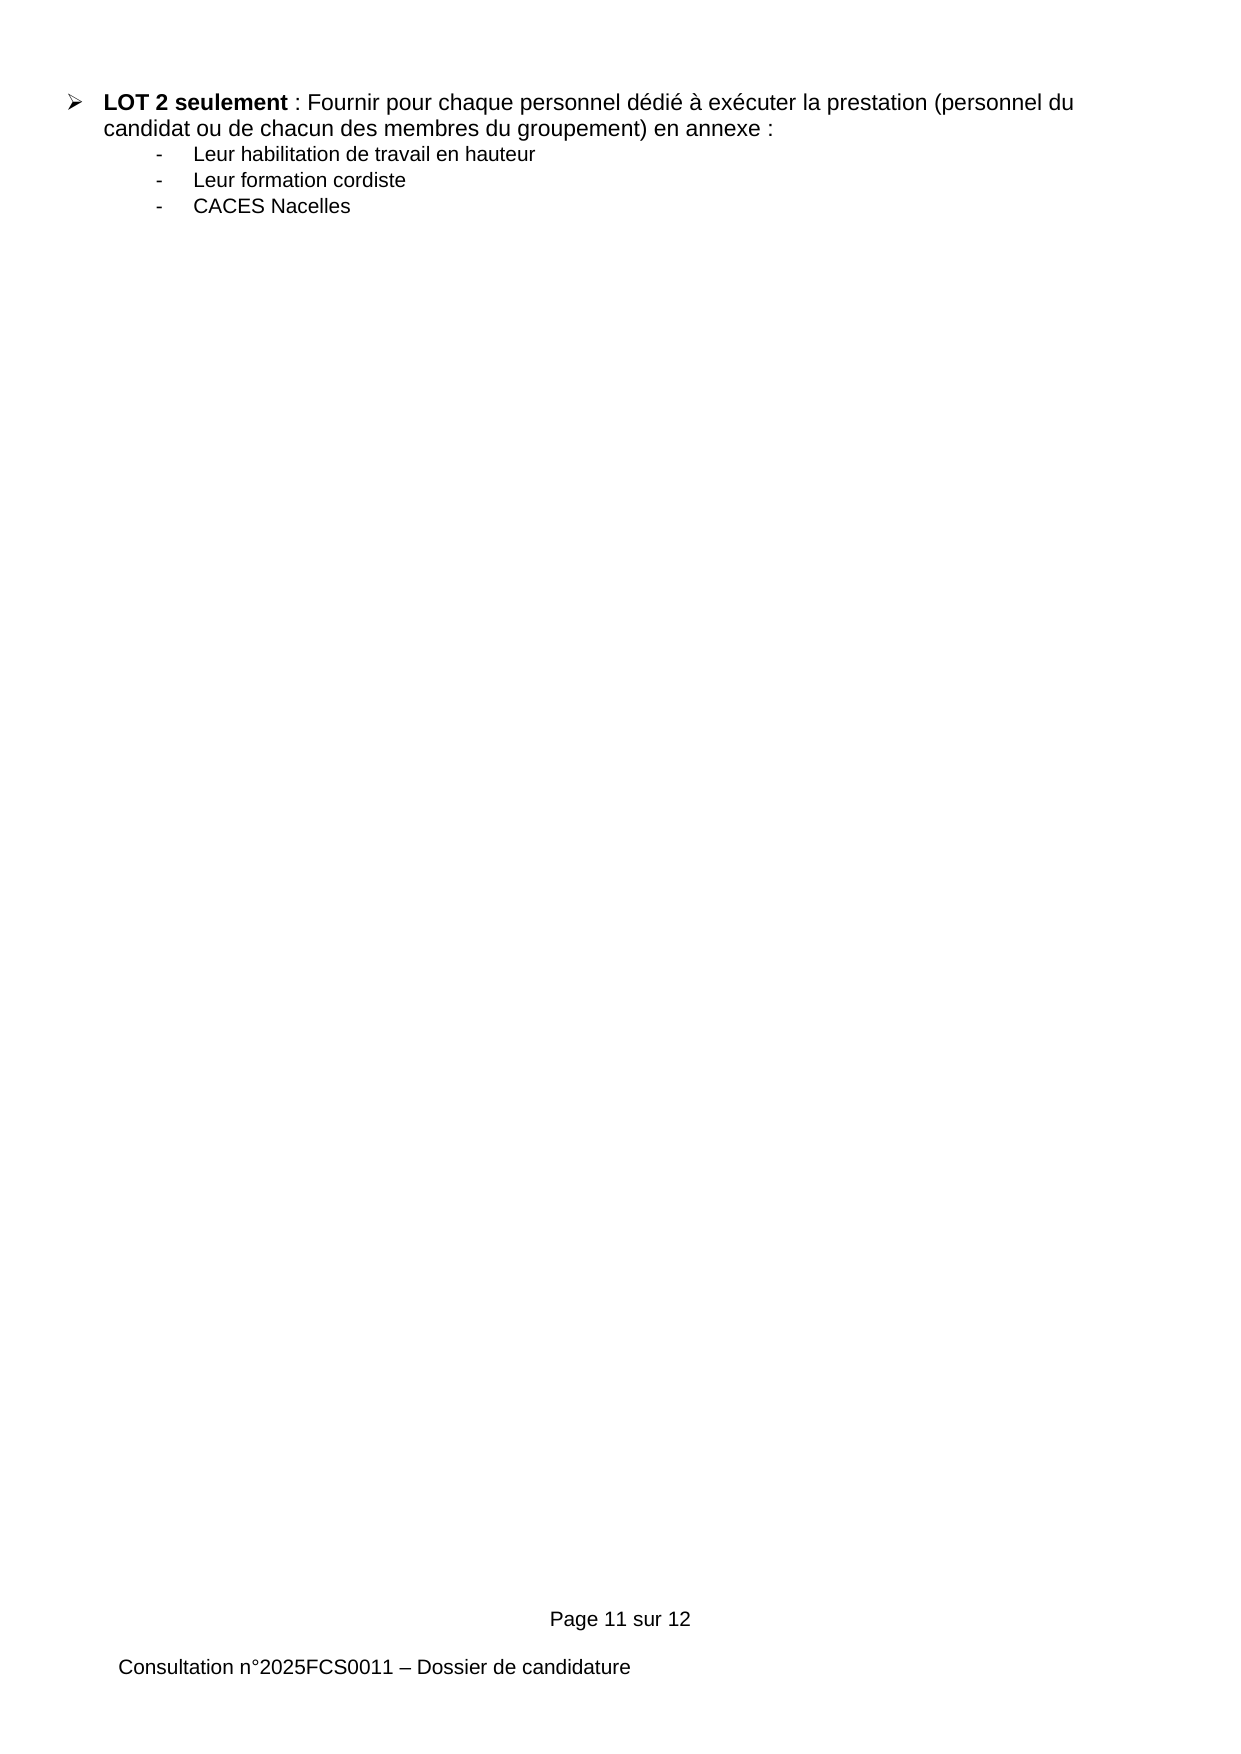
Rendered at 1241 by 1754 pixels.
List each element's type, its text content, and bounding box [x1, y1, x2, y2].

list CACES Nacelles [156, 193, 1137, 219]
list Leur habilitation de travail en hauteur [156, 141, 1137, 167]
list Leur formation cordiste [156, 167, 1137, 193]
list LOT 2 seulement : Fournir pour chaque personnel dédié à exécuter la prestation (personnel du candidat ou de chacun des membres du groupement) en annexe : [66, 89, 1137, 141]
